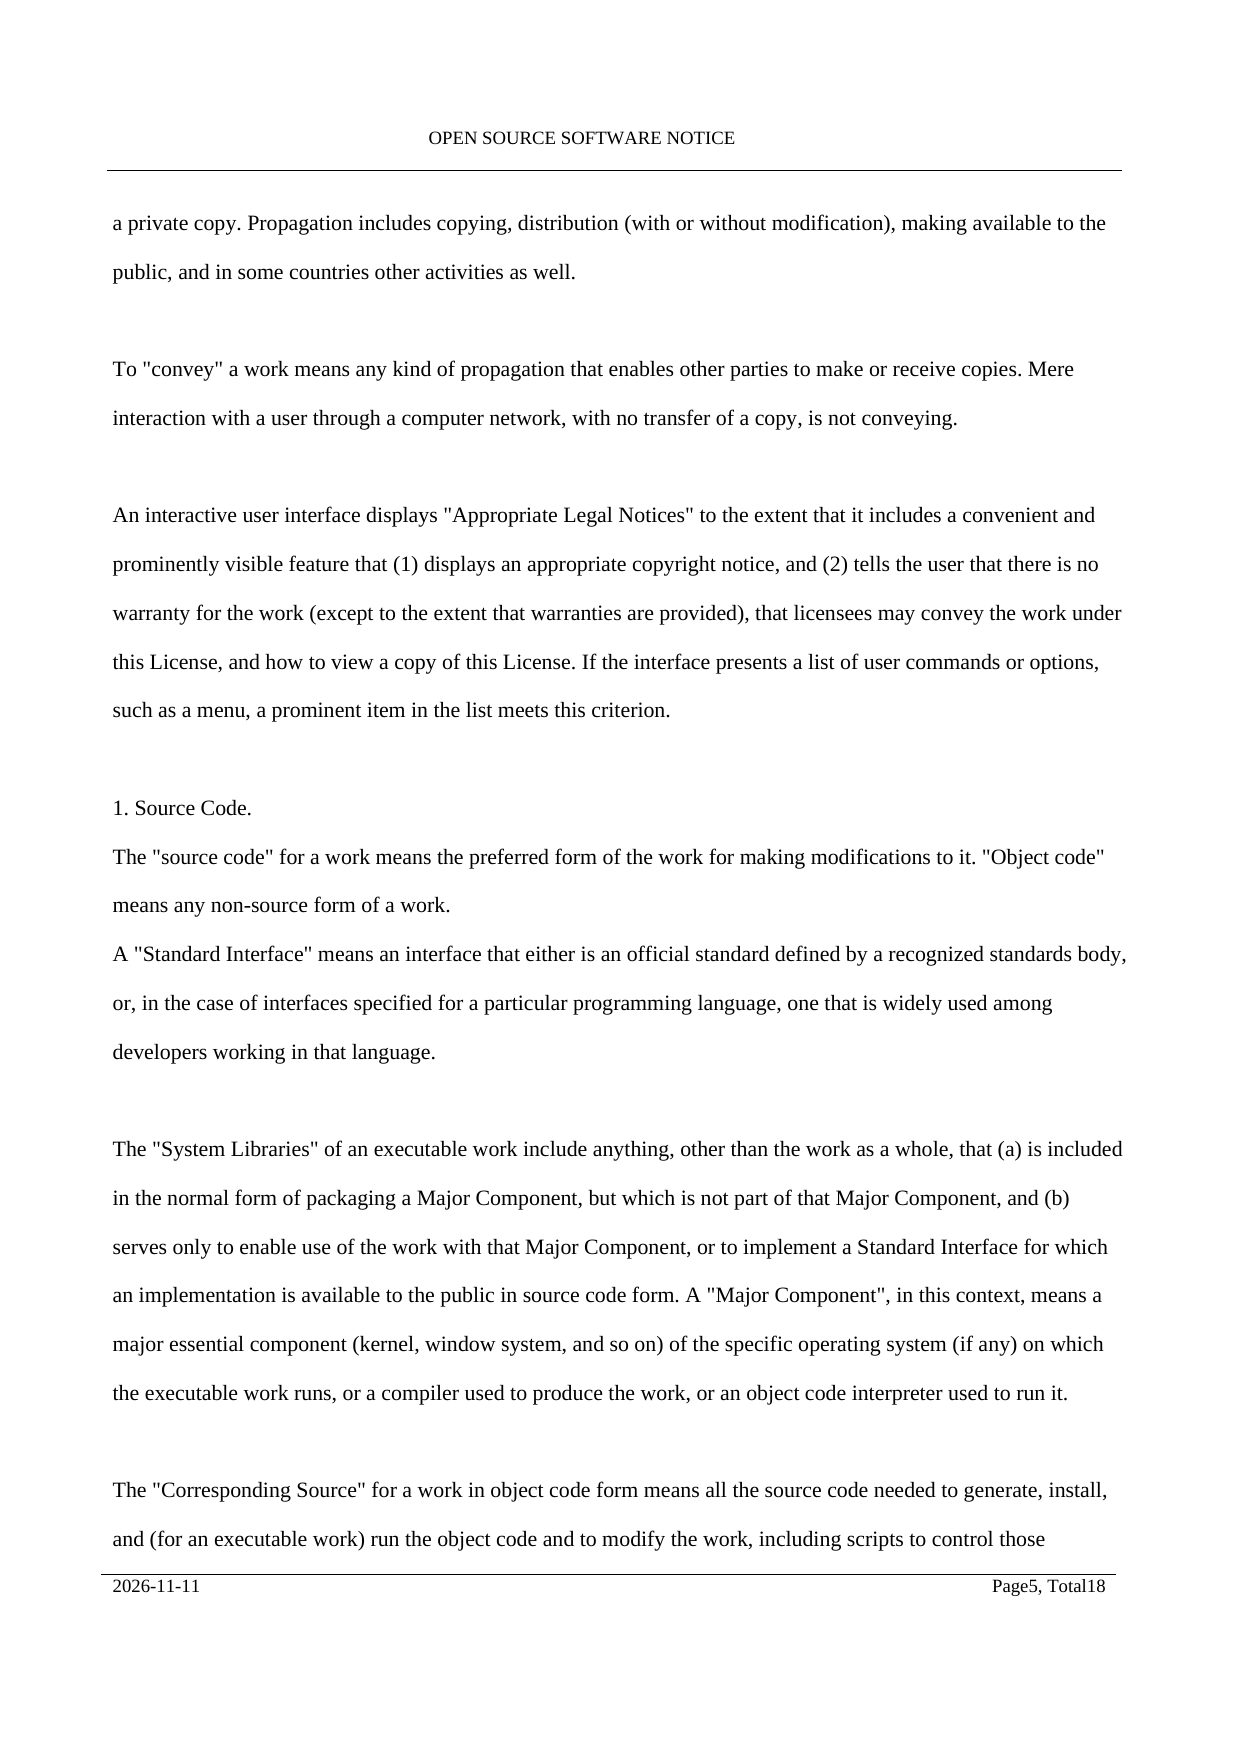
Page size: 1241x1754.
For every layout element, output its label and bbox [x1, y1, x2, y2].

text [112, 206, 1128, 1555]
